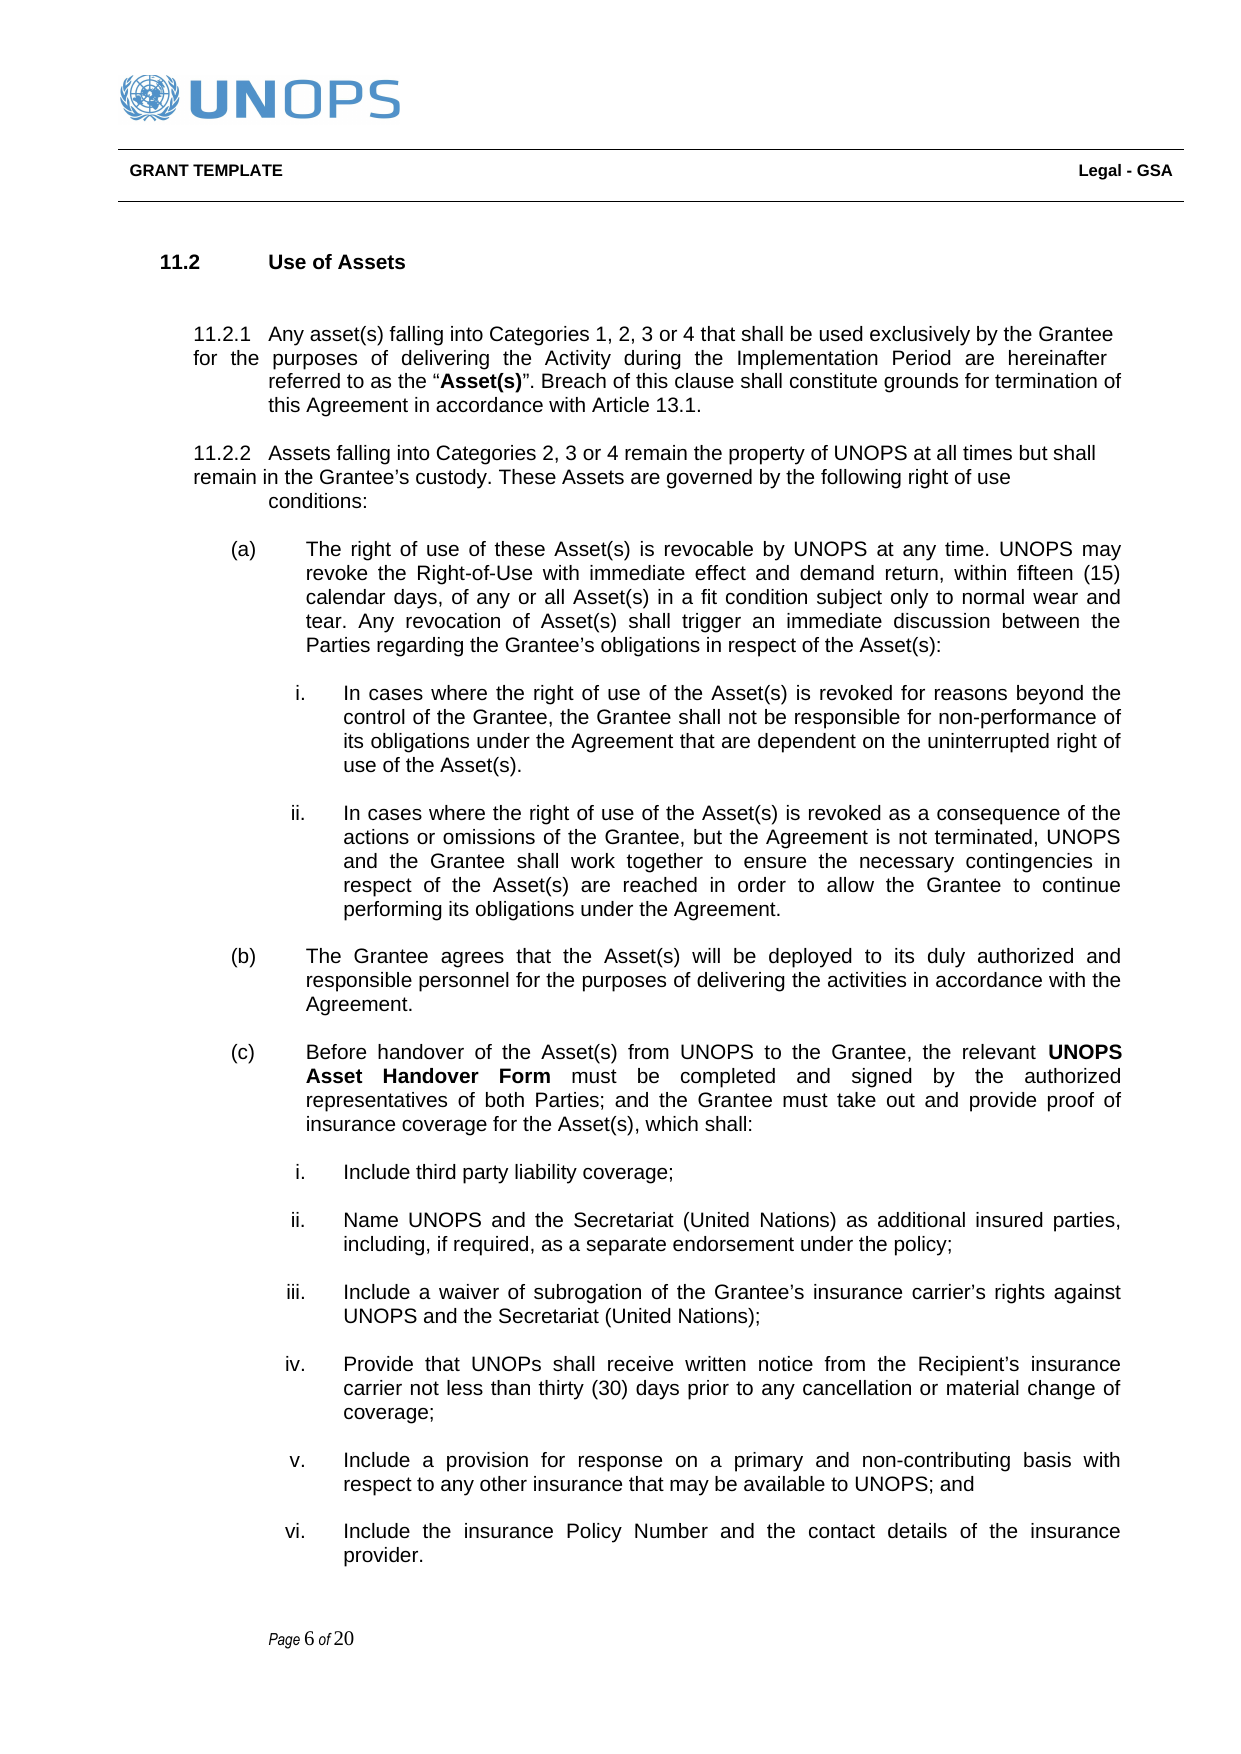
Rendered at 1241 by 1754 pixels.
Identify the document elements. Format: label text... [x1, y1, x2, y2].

text 11.2 Use of Assets [159, 249, 1122, 273]
text 11.2.2 Assets falling into Categories 2, 3 or 4 remain the property of UNOPS at all times but shall remain in the Grantee’s custody. These Assets are governed by the following right of use conditions: [193, 441, 1122, 513]
list The Grantee agrees that the Asset(s) will be deployed to its duly authorized and responsible personnel for the purposes of delivering the activities in accordance with the Agreement. [231, 944, 1122, 1016]
list Include a provision for response on a primary and non-contributing basis with respect to any other insurance that may be available to UNOPS; and [306, 1447, 1122, 1495]
list Provide that UNOPs shall receive written notice from the Recipient’s insurance carrier not less than thirty (30) days prior to any cancellation or material change of coverage; [306, 1352, 1122, 1423]
list Before handover of the Asset(s) from UNOPS to the Grantee, the relevant UNOPS Asset Handover Form must be completed and signed by the authorized representatives of both Parties; and the Grantee must take out and provide proof of insurance coverage for the Asset(s), which shall: [231, 1040, 1122, 1136]
text 11.2.1 Any asset(s) falling into Categories 1, 2, 3 or 4 that shall be used exclusively by the Grantee for the purposes of delivering the Activity during the Implementation Period are hereinafter referred to as the “Asset(s)”. Breach of this clause shall constitute grounds for termination of this Agreement in accordance with Article 13.1. [193, 321, 1122, 417]
list Include third party liability coverage; [306, 1160, 1122, 1184]
list Include a waiver of subrogation of the Grantee’s insurance carrier’s rights against UNOPS and the Secretariat (United Nations); [306, 1280, 1122, 1328]
list In cases where the right of use of the Asset(s) is revoked for reasons beyond the control of the Grantee, the Grantee shall not be responsible for non-performance of its obligations under the Agreement that are dependent on the uninterrupted right of use of the Asset(s). [306, 681, 1122, 777]
list Include the insurance Policy Number and the contact details of the insurance provider. [306, 1519, 1122, 1567]
list The right of use of these Asset(s) is revocable by UNOPS at any time. UNOPS may revoke the Right-of-Use with immediate effect and demand return, within fifteen (15) calendar days, of any or all Asset(s) in a fit condition subject only to normal wear and tear. Any revocation of Asset(s) shall trigger an immediate discussion between the Parties regarding the Grantee’s obligations in respect of the Asset(s): [231, 537, 1122, 657]
list In cases where the right of use of the Asset(s) is revoked as a consequence of the actions or omissions of the Grantee, but the Agreement is not terminated, UNOPS and the Grantee shall work together to ensure the necessary contingencies in respect of the Asset(s) are reached in order to allow the Grantee to continue performing its obligations under the Agreement. [306, 801, 1122, 920]
picture [118, 75, 400, 125]
list Name UNOPS and the Secretariat (United Nations) as additional insured parties, including, if required, as a separate endorsement under the policy; [306, 1208, 1122, 1256]
